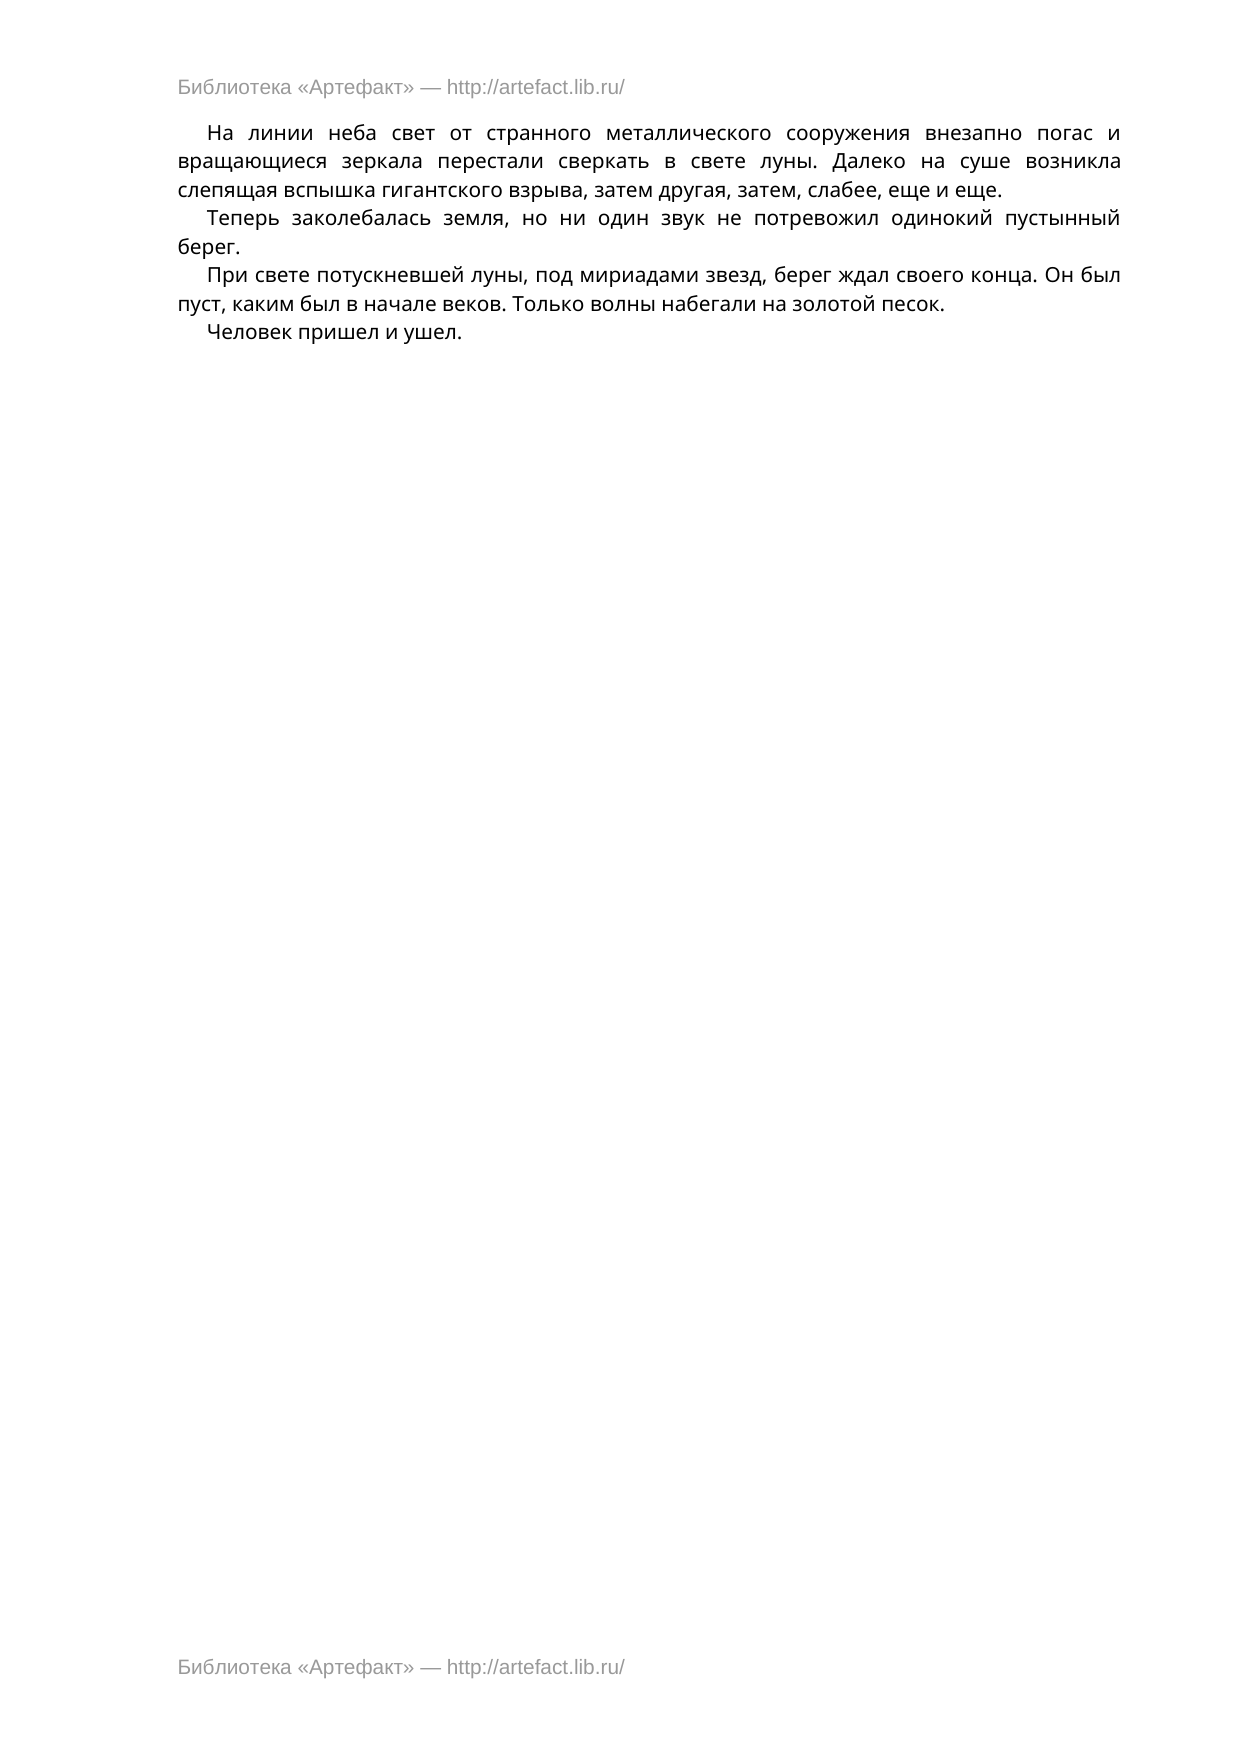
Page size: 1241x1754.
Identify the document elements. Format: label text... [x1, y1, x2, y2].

text Человек пришел и ушел. [177, 317, 1122, 346]
text Теперь заколебалась земля, но ни один звук не потревожил одинокий пустынный берег. [177, 203, 1122, 260]
text На линии неба свет от странного металлического сооружения внезапно погас и вращающиеся зеркала перестали сверкать в свете луны. Далеко на суше возникла слепящая вспышка гигантского взрыва, затем другая, затем, слабее, еще и еще. [177, 118, 1122, 203]
text При свете потускневшей луны, под мириадами звезд, берег ждал своего конца. Он был пуст, каким был в начале веков. Только волны набегали на золотой песок. [177, 260, 1122, 317]
